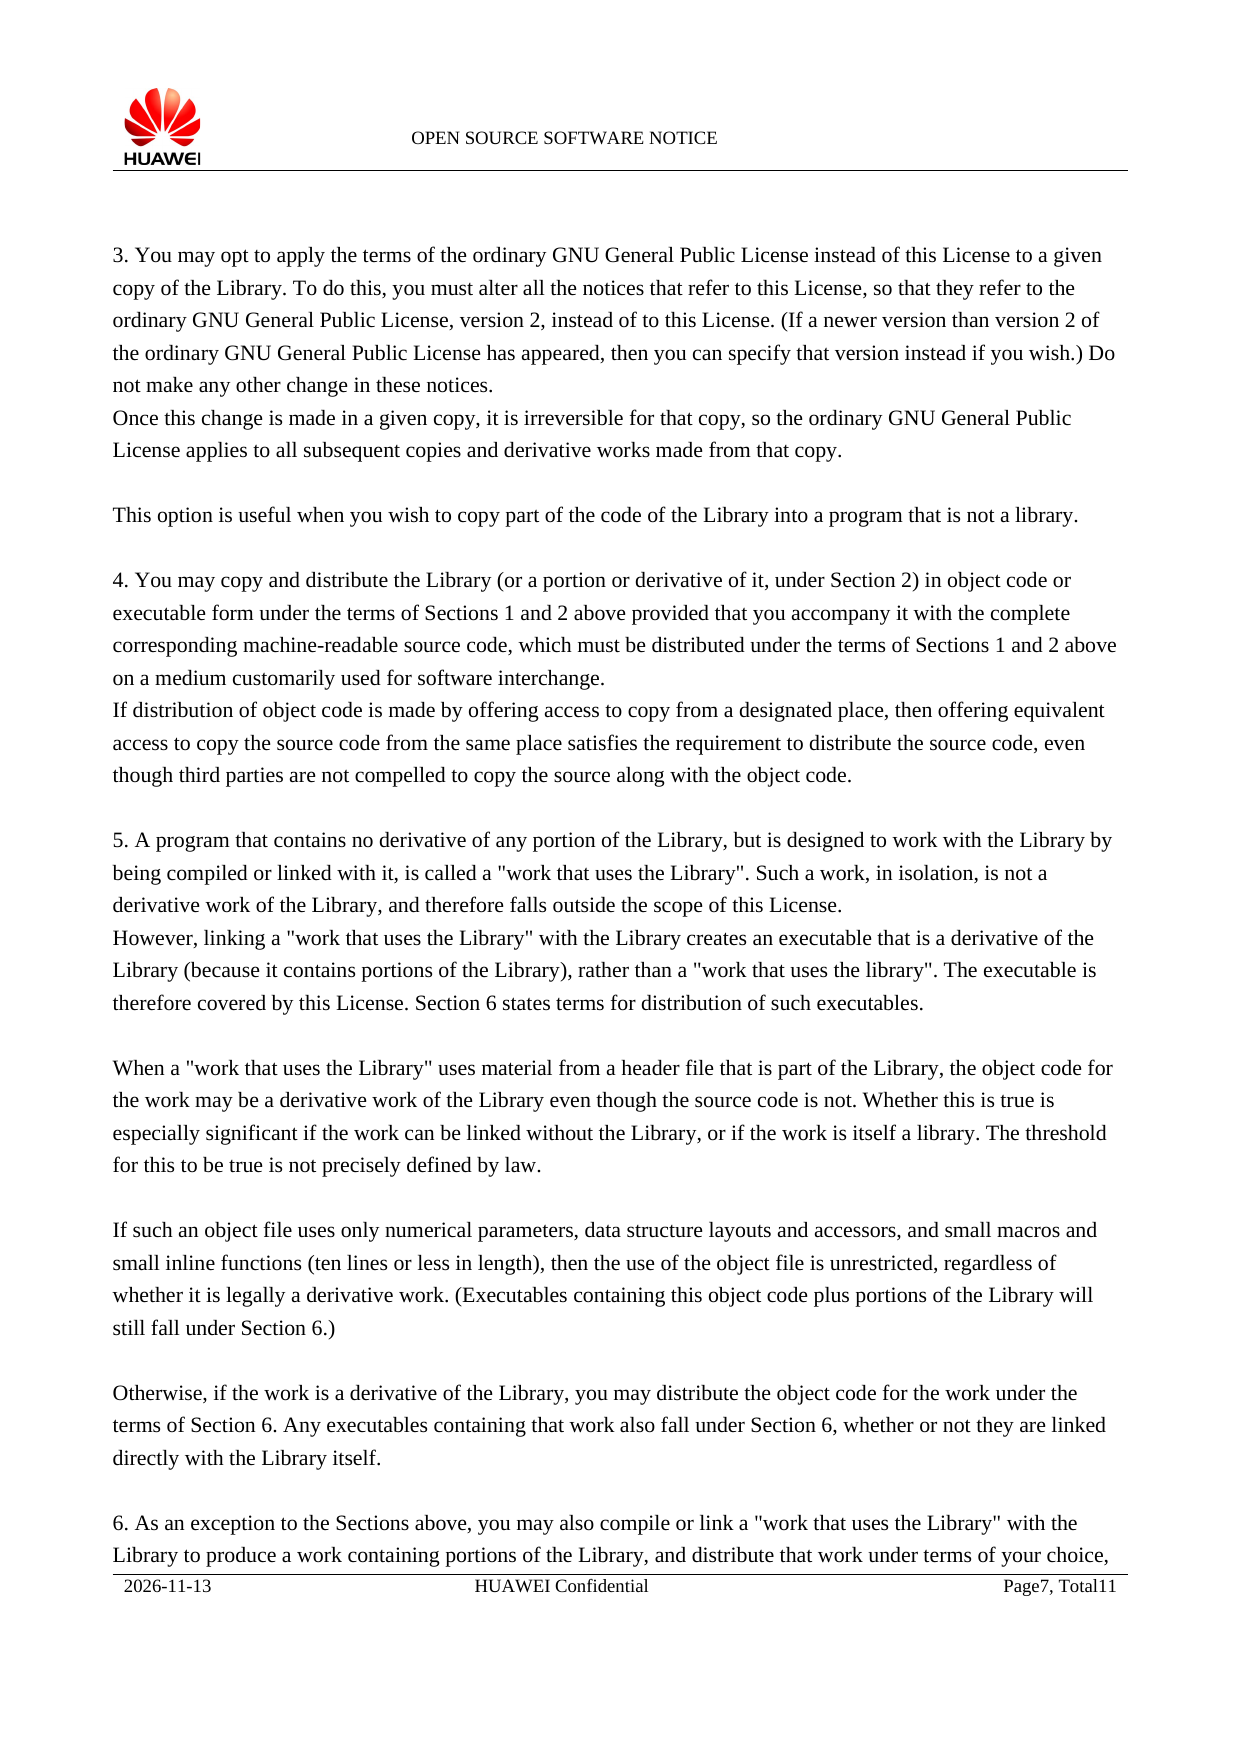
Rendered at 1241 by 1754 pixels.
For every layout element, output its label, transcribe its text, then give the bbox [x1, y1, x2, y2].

picture [124, 88, 201, 165]
